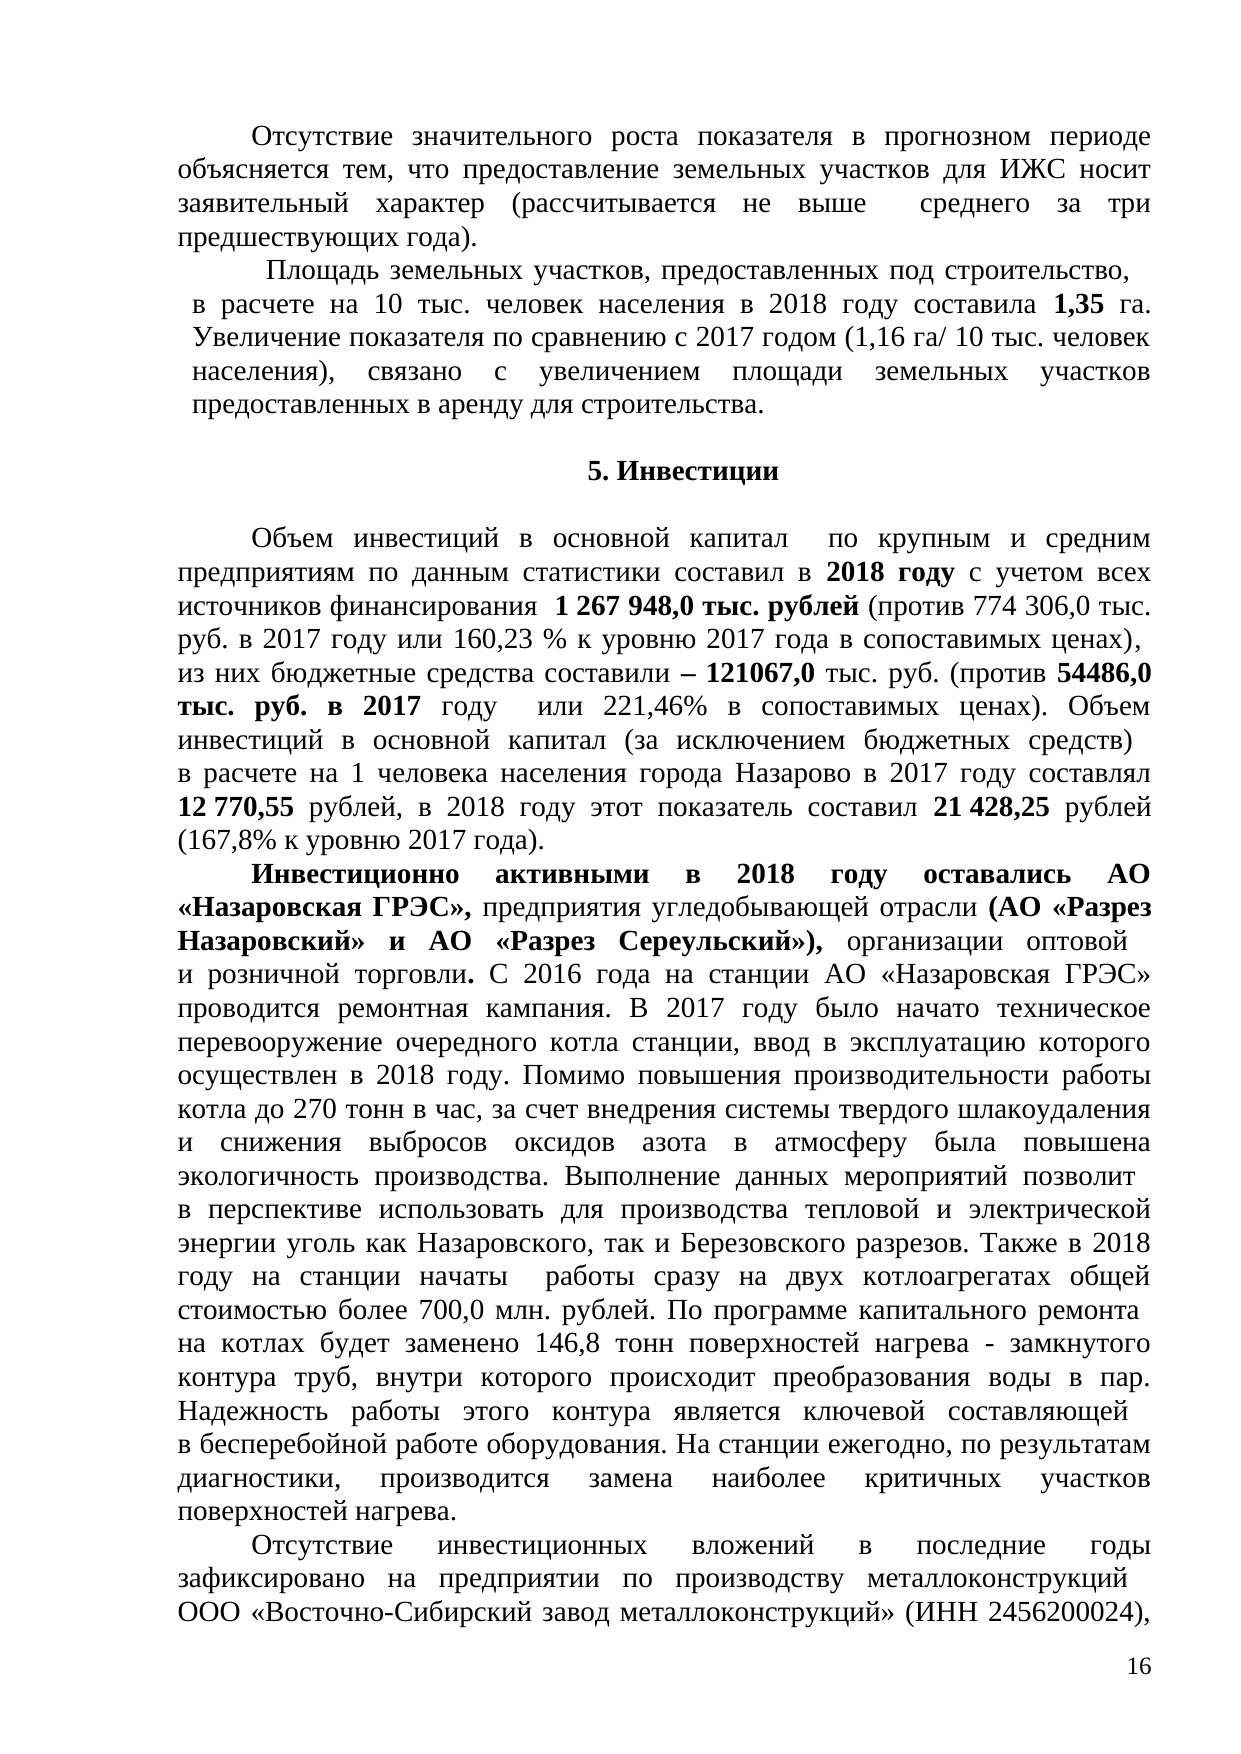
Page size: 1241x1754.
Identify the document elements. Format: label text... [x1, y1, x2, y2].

text Отсутствие значительного роста показателя в прогнозном периоде объясняется тем, что предоставление земельных участков для ИЖС носит заявительный характер (рассчитывается не выше среднего за три предшествующих года). [177, 118, 1152, 252]
text Объем инвестиций в основной капитал по крупным и средним предприятиям по данным статистики составил в 2018 году с учетом всех источников финансирования 1 267 948,0 тыс. рублей (против 774 306,0 тыс. руб. в 2017 году или 160,23 % к уровню 2017 года в сопоставимых ценах), из них бюджетные средства составили – 121067,0 тыс. руб. (против 54486,0 тыс. руб. в 2017 году или 221,46% в сопоставимых ценах). Объем инвестиций в основной капитал (за исключением бюджетных средств) в расчете на 1 человека населения города Назарово в 2017 году составлял 12 770,55 рублей, в 2018 году этот показатель составил 21 428,25 рублей (167,8% к уровню 2017 года). [177, 521, 1152, 856]
title 5. Инвестиции [215, 453, 1152, 487]
text Инвестиционно активными в 2018 году оставались АО «Назаровская ГРЭС», предприятия угледобывающей отрасли (АО «Разрез Назаровский» и АО «Разрез Сереульский»), организации оптовой и розничной торговли. С 2016 года на станции АО «Назаровская ГРЭС» проводится ремонтная кампания. В 2017 году было начато техническое перевооружение очередного котла станции, ввод в эксплуатацию которого осуществлен в 2018 году. Помимо повышения производительности работы котла до 270 тонн в час, за счет внедрения системы твердого шлакоудаления и снижения выбросов оксидов азота в атмосферу была повышена экологичность производства. Выполнение данных мероприятий позволит в перспективе использовать для производства тепловой и электрической энергии уголь как Назаровского, так и Березовского разрезов. Также в 2018 году на станции начаты работы сразу на двух котлоагрегатах общей стоимостью более 700,0 млн. рублей. По программе капитального ремонта на котлах будет заменено 146,8 тонн поверхностей нагрева - замкнутого контура труб, внутри которого происходит преобразования воды в пар. Надежность работы этого контура является ключевой составляющей в бесперебойной работе оборудования. На станции ежегодно, по результатам диагностики, производится замена наиболее критичных участков поверхностей нагрева. [177, 856, 1152, 1527]
text Площадь земельных участков, предоставленных под строительство, в расчете на 10 тыс. человек населения в 2018 году составила 1,35 га. Увеличение показателя по сравнению с 2017 годом (1,16 га/ 10 тыс. человек населения), связано с увеличением площади земельных участков предоставленных в аренду для строительства. [192, 252, 1152, 420]
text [177, 1527, 1152, 1627]
